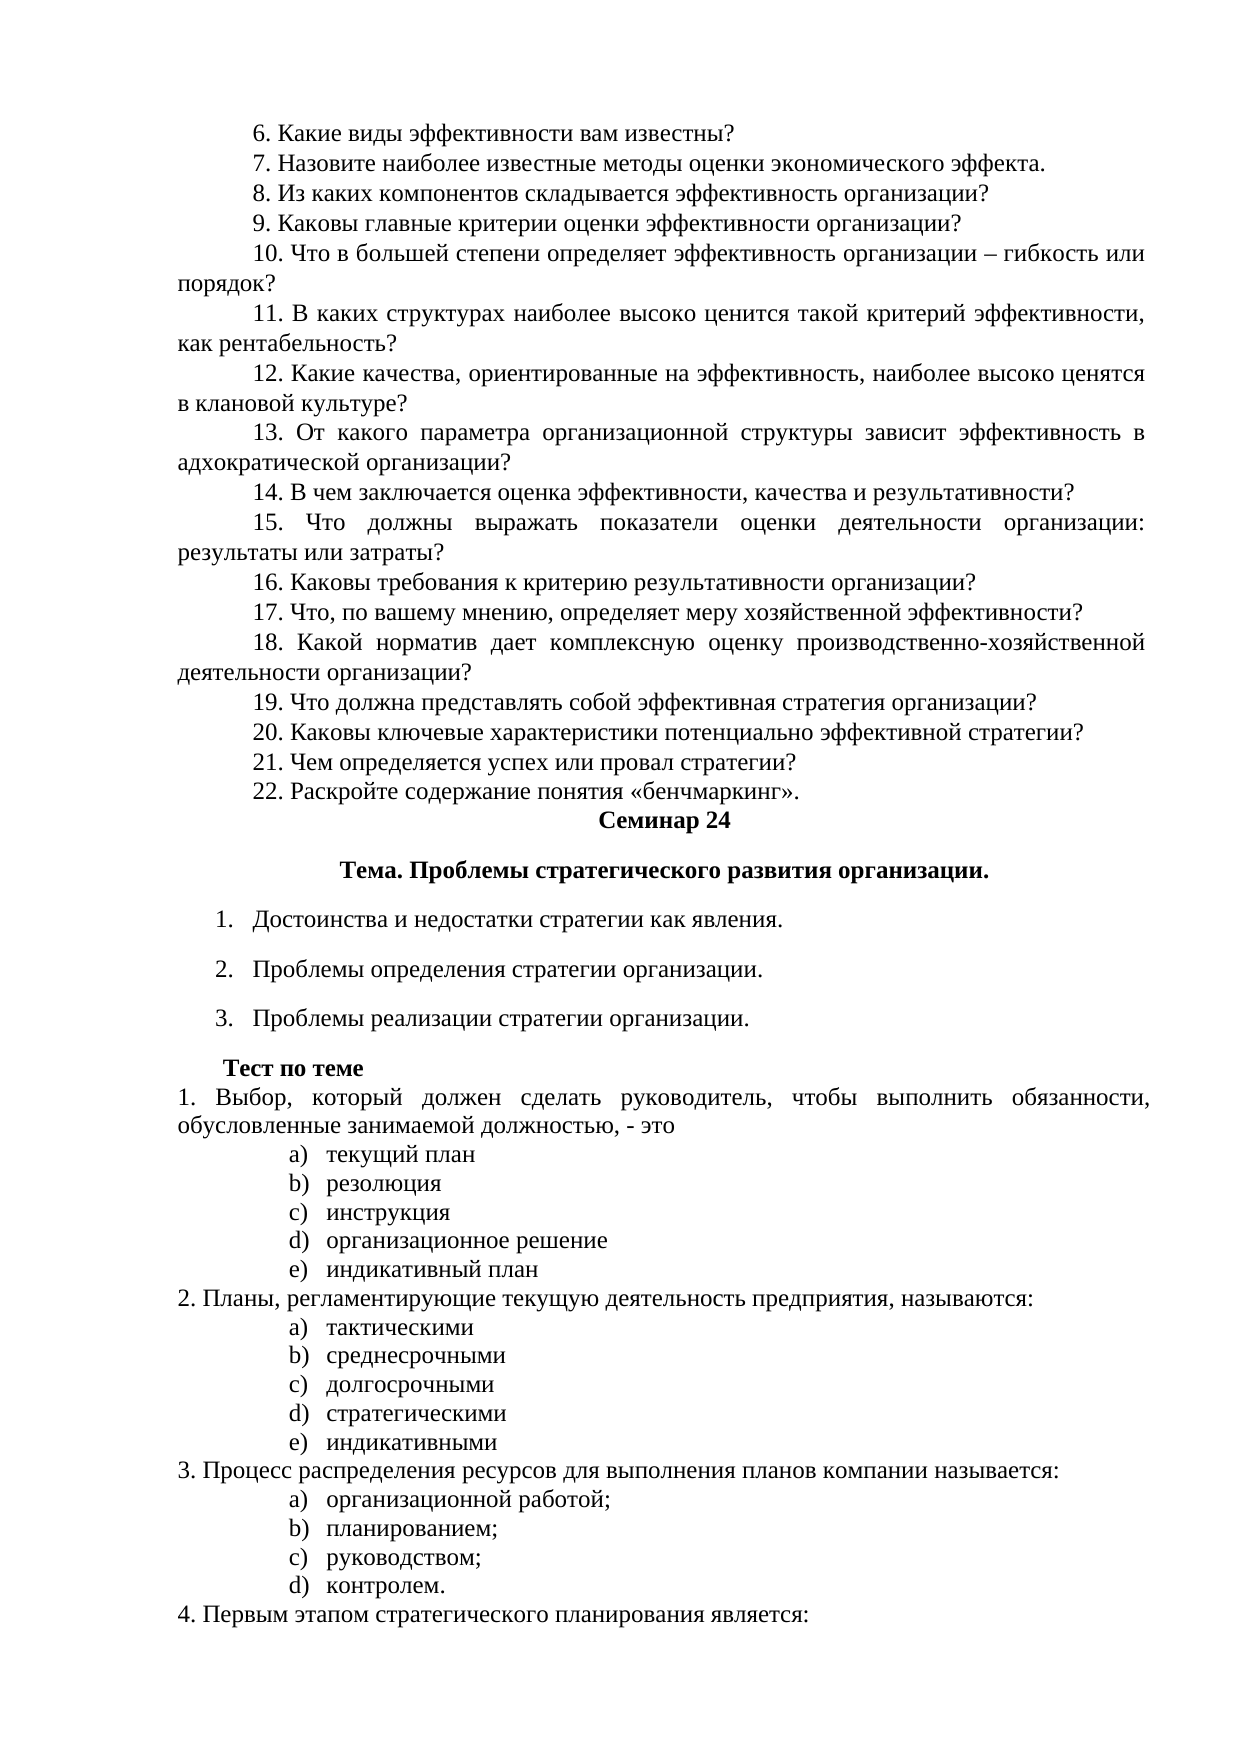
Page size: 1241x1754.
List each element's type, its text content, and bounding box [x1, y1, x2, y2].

list организационной работой; [288, 1484, 1152, 1513]
list долгосрочными [288, 1369, 1152, 1398]
text 12. Какие качества, ориентированные на эффективность, наиболее высоко ценятся в клановой культуре? [177, 358, 1145, 416]
text 3. Процесс распределения ресурсов для выполнения планов компании называется: [177, 1456, 1152, 1484]
list Достоинства и недостатки стратегии как явления. [215, 904, 1152, 933]
list инструкция [288, 1197, 1152, 1226]
list планированием; [288, 1513, 1152, 1542]
text 13. От какого параметра организационной структуры зависит эффективность в адхократической организации? [177, 417, 1145, 476]
text 6. Какие виды эффективности вам известны? [177, 118, 1152, 147]
list индикативными [288, 1427, 1152, 1456]
text 15. Что должны выражать показатели оценки деятельности организации: результаты или затраты? [177, 507, 1145, 566]
text 2. Планы, регламентирующие текущую деятельность предприятия, называются: [177, 1283, 1152, 1312]
text Семинар 24 [177, 805, 1152, 834]
text 11. В каких структурах наиболее высоко ценится такой критерий эффективности, как рентабельность? [177, 298, 1145, 357]
text 16. Каковы требования к критерию результативности организации? [177, 567, 1152, 596]
list резолюция [288, 1168, 1152, 1197]
list среднесрочными [288, 1341, 1152, 1369]
text 20. Каковы ключевые характеристики потенциально эффективной стратегии? [177, 717, 1152, 746]
list Проблемы определения стратегии организации. [215, 954, 1152, 983]
text 19. Что должна представлять собой эффективная стратегия организации? [177, 687, 1152, 716]
list организационное решение [288, 1226, 1152, 1254]
text 18. Какой норматив дает комплексную оценку производственно-хозяйственной деятельности организации? [177, 627, 1145, 686]
list руководством; [288, 1542, 1152, 1571]
text 7. Назовите наиболее известные методы оценки экономического эффекта. [177, 148, 1152, 177]
list стратегическими [288, 1398, 1152, 1427]
text Тема. Проблемы стратегического развития организации. [177, 855, 1152, 883]
text 10. Что в большей степени определяет эффективность организации – гибкость или порядок? [177, 238, 1145, 297]
list контролем. [288, 1571, 1152, 1599]
text 8. Из каких компонентов складывается эффективность организации? [177, 178, 1152, 207]
text 17. Что, по вашему мнению, определяет меру хозяйственной эффективности? [177, 597, 1152, 626]
text 22. Раскройте содержание понятия «бенчмаркинг». [177, 777, 1152, 805]
list тактическими [288, 1312, 1152, 1341]
text 9. Каковы главные критерии оценки эффективности организации? [177, 208, 1152, 237]
text 14. В чем заключается оценка эффективности, качества и результативности? [177, 477, 1152, 506]
list Проблемы реализации стратегии организации. [215, 1003, 1152, 1032]
list индикативный план [288, 1254, 1152, 1283]
text 21. Чем определяется успех или провал стратегии? [177, 747, 1152, 776]
subtitle Тест по теме [223, 1053, 1152, 1082]
text 4. Первым этапом стратегического планирования является: [177, 1599, 1152, 1628]
list текущий план [288, 1139, 1152, 1168]
text 1. Выбор, который должен сделать руководитель, чтобы выполнить обязанности, обусловленные занимаемой должностью, - это [177, 1082, 1152, 1139]
